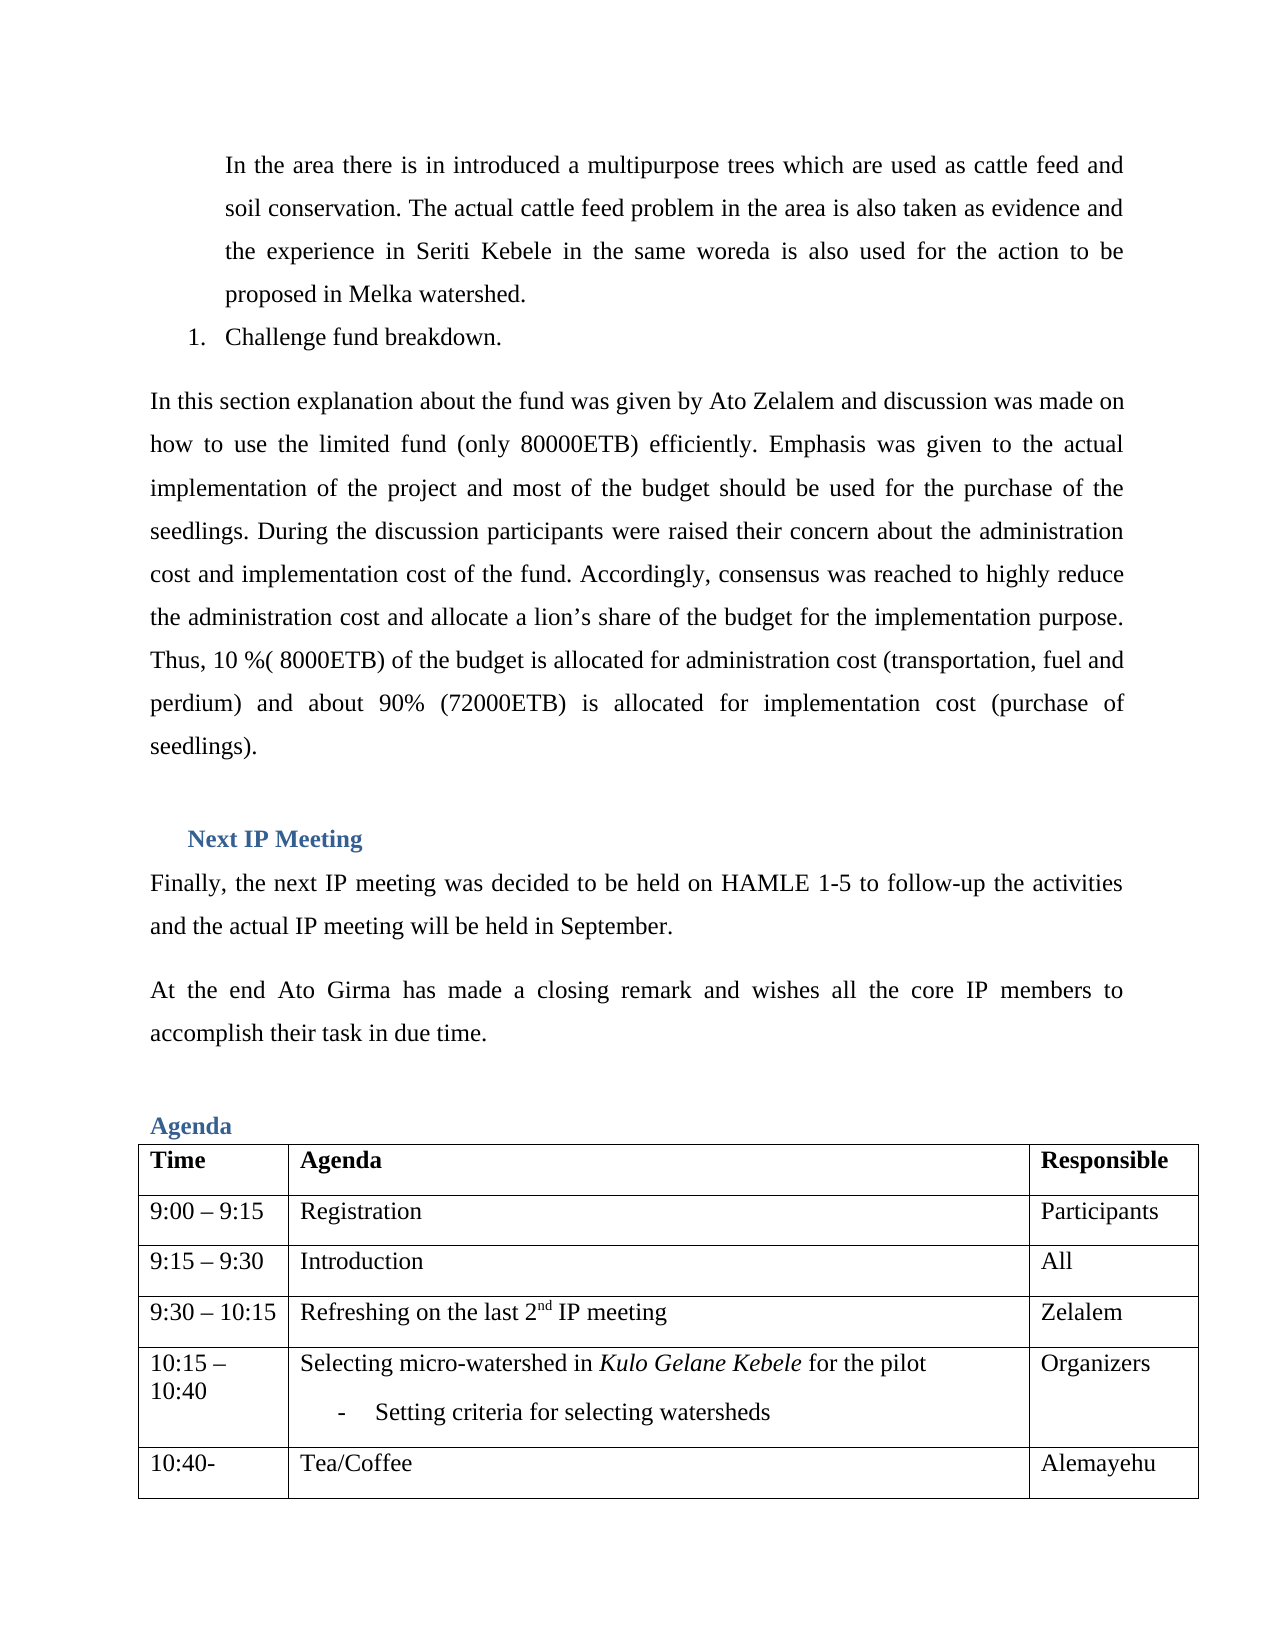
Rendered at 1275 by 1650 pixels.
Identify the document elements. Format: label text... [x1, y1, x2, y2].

table_cell Organizers [1030, 1348, 1198, 1447]
table_cell Alemayehu [1030, 1448, 1198, 1497]
text In this section explanation about the fund was given by Ato Zelalem and discussion was made on how to use the limited fund (only 80000ETB) efficiently. Emphasis was given to the actual implementation of the project and most of the budget should be used for the purchase of the seedlings. During the discussion participants were raised their concern about the administration cost and implementation cost of the fund. Accordingly, consensus was reached to highly reduce the administration cost and allocate a lion’s share of the budget for the implementation purpose. Thus, 10 %( 8000ETB) of the budget is allocated for administration cost (transportation, fuel and perdium) and about 90% (72000ETB) is allocated for implementation cost (purchase of seedlings). [150, 386, 1125, 760]
table_header Agenda [289, 1145, 1029, 1195]
text Finally, the next IP meeting was decided to be held on HAMLE 1-5 to follow-up the activities and the actual IP meeting will be held in September. [150, 868, 1125, 939]
subtitle Next IP Meeting [187, 824, 1125, 853]
table_cell Introduction [289, 1246, 1029, 1296]
table_cell Participants [1030, 1196, 1198, 1245]
table_cell 9:00 – 9:15 [139, 1196, 288, 1245]
table_header Time [139, 1145, 288, 1195]
table_cell 10:15 – 10:40 [139, 1348, 288, 1447]
table_cell Registration [289, 1196, 1029, 1245]
table_cell 9:30 – 10:15 [139, 1297, 288, 1347]
table_cell Selecting micro-watershed in Kulo Gelane Kebele for the pilot Setting criteria for selecting watersheds [289, 1348, 1029, 1447]
table_header Responsible [1030, 1145, 1198, 1195]
subtitle Agenda [150, 1111, 1125, 1140]
table_cell Tea/Coffee [289, 1448, 1029, 1497]
text At the end Ato Girma has made a closing remark and wishes all the core IP members to accomplish their task in due time. [150, 975, 1125, 1047]
table_cell All [1030, 1246, 1198, 1296]
table_cell Refreshing on the last 2nd IP meeting [289, 1297, 1029, 1347]
table_cell 9:15 – 9:30 [139, 1246, 288, 1296]
table_cell Zelalem [1030, 1297, 1198, 1347]
table_cell 10:40- 11:10 [139, 1448, 288, 1497]
list Challenge fund breakdown. [187, 322, 1125, 351]
list In the area there is in introduced a multipurpose trees which are used as cattle feed and soil conservation. The actual cattle feed problem in the area is also taken as evidence and the experience in Seriti Kebele in the same woreda is also used for the action to be proposed in Melka watershed. [225, 150, 1125, 308]
